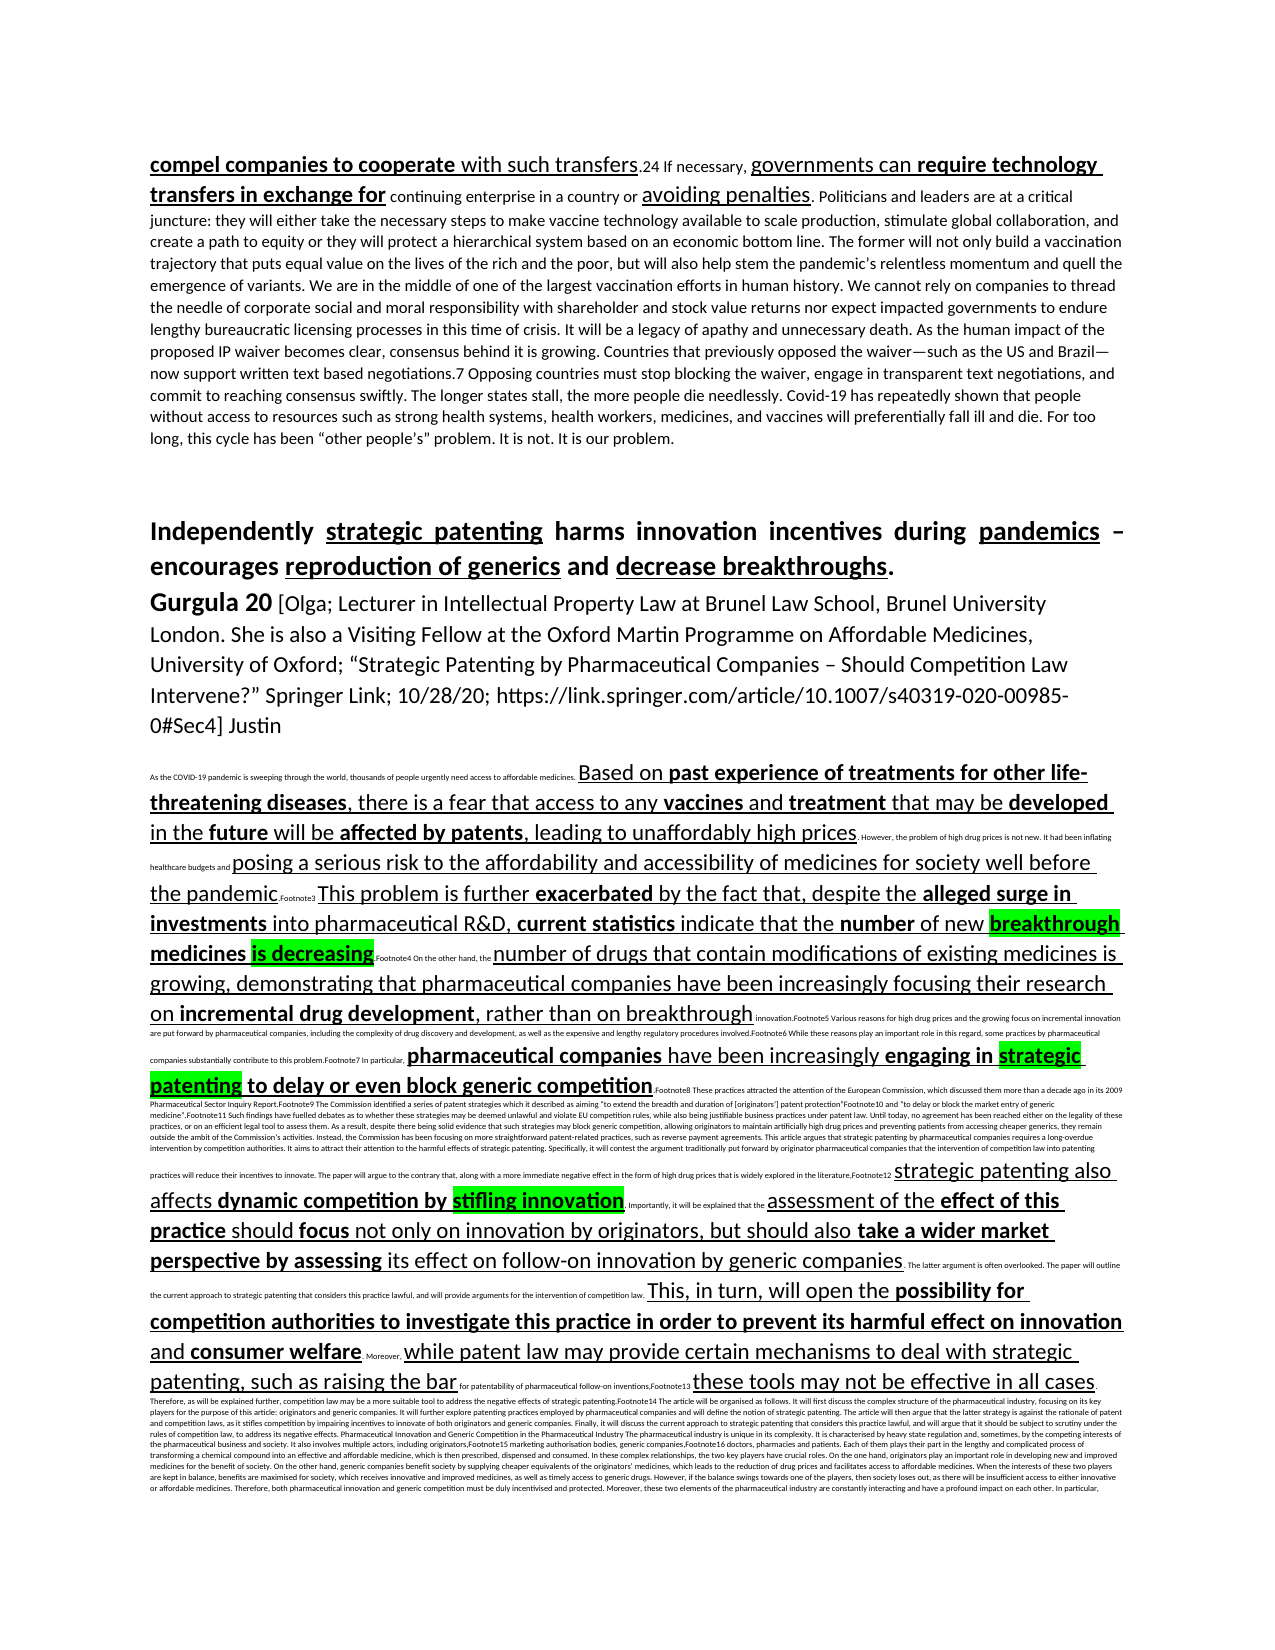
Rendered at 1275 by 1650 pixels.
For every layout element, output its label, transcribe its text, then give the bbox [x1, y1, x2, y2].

text Gurgula 20 [Olga; Lecturer in Intellectual Property Law at Brunel Law School, Brunel University London. She is also a Visiting Fellow at the Oxford Martin Programme on Affordable Medicines, University of Oxford; “Strategic Patenting by Pharmaceutical Companies – Should Competition Law Intervene?” Springer Link; 10/28/20; https://link.springer.com/article/10.1007/s40319-020-00985-0#Sec4] Justin [150, 585, 1125, 739]
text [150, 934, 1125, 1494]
subtitle Independently strategic patenting harms innovation incentives during pandemics – encourages reproduction of generics and decrease breakthroughs. [150, 514, 1125, 583]
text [150, 150, 1125, 449]
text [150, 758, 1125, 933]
